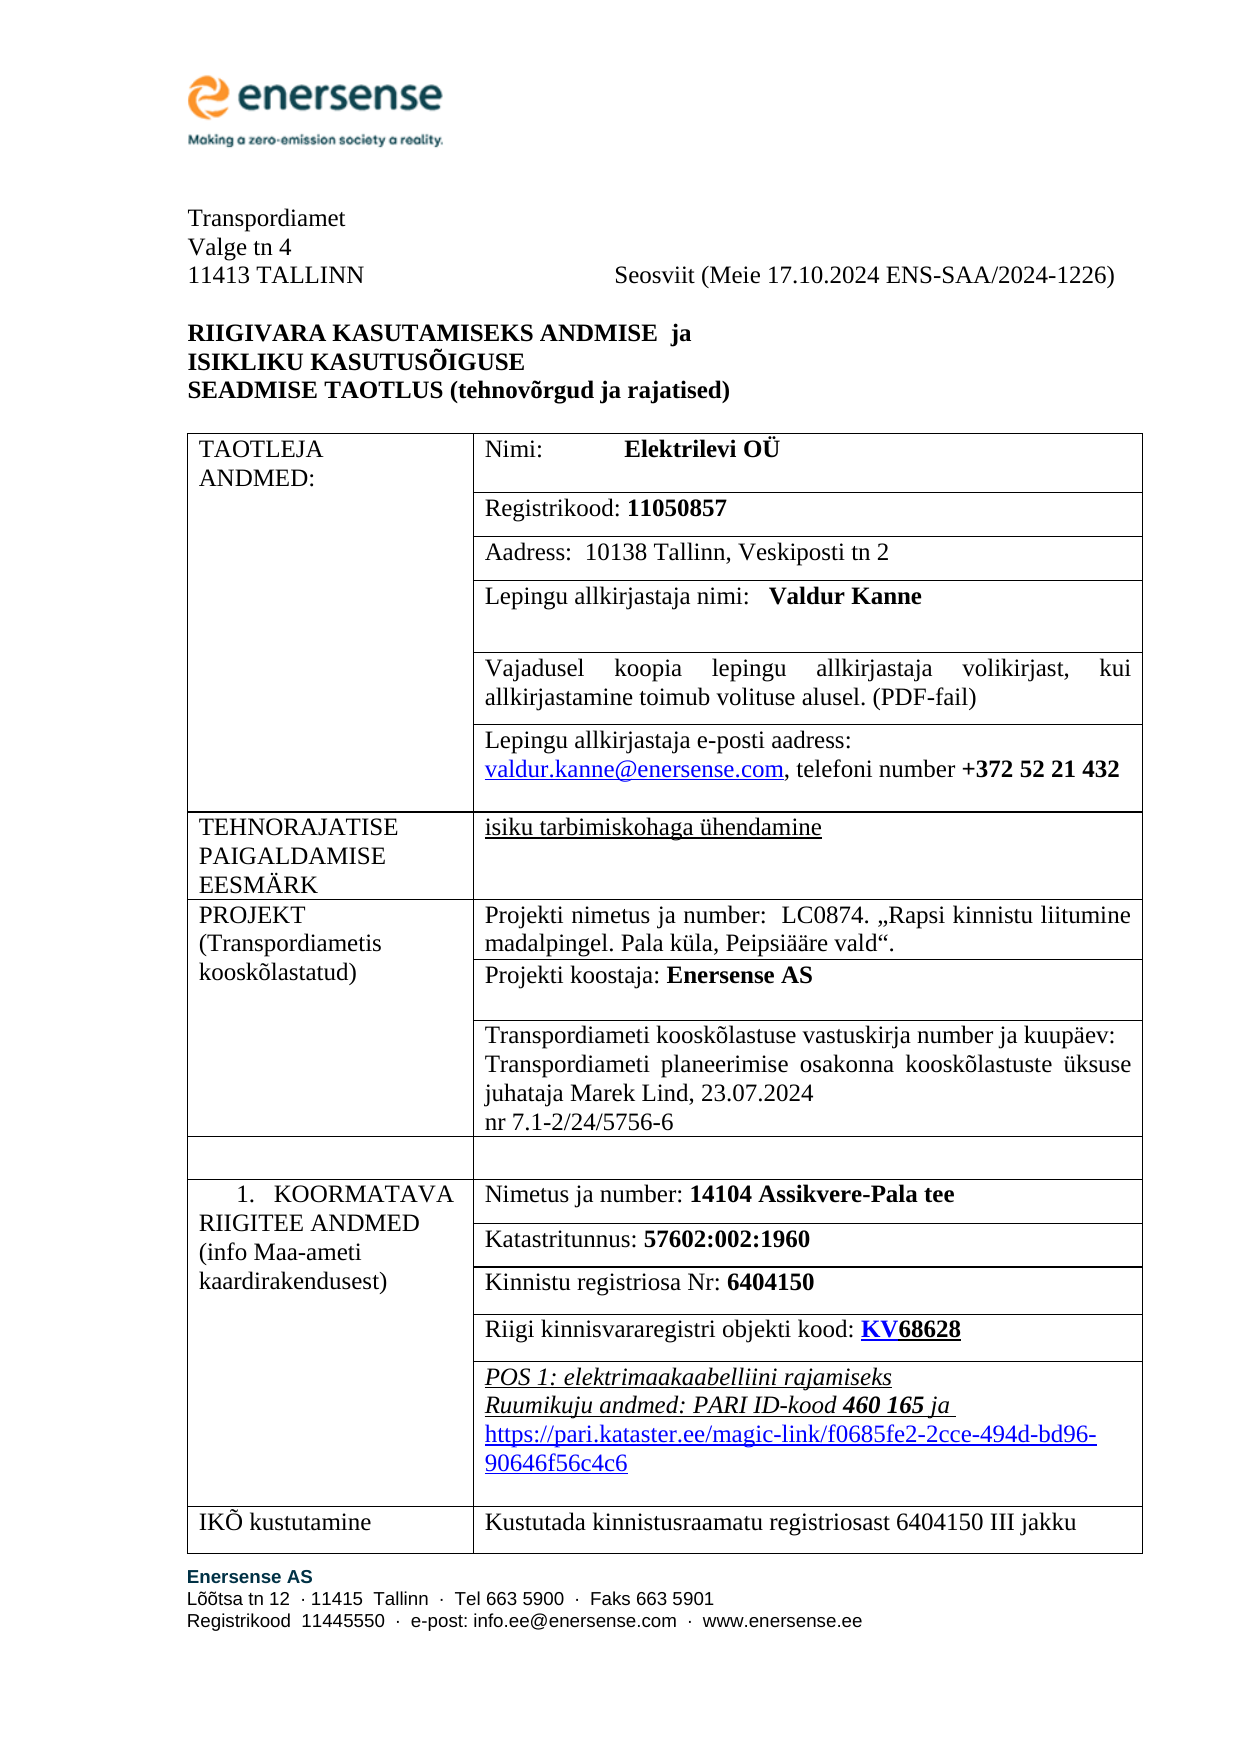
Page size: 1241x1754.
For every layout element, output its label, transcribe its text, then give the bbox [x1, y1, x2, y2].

text Valge tn 4 [187, 232, 1123, 261]
table_cell Projekti koostaja: Enersense AS [474, 960, 1142, 1019]
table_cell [474, 1507, 1142, 1553]
text Transpordiamet [187, 203, 1123, 232]
table_header Nimi: Elektrilevi OÜ [474, 434, 1142, 492]
table_cell Vajadusel koopia lepingu allkirjastaja volikirjast, kui allkirjastamine toimub volituse alusel. (PDF-fail) [474, 653, 1142, 724]
table_cell Lepingu allkirjastaja e-posti aadress: valdur.kanne@enersense.com, telefoni number +372 52 21 432 [474, 725, 1142, 811]
table_header TAOTLEJA ANDMED: [188, 434, 473, 811]
table_cell Registrikood: 11050857 [474, 493, 1142, 536]
table_cell Lepingu allkirjastaja nimi: Valdur Kanne [474, 581, 1142, 652]
table_cell Projekti nimetus ja number: LC0874. „Rapsi kinnistu liitumine madalpingel. Pala küla, Peipsiääre vald“. [474, 900, 1142, 959]
picture [187, 73, 444, 151]
table_cell POS 1: elektrimaakaabelliini rajamiseks Ruumikuju andmed: PARI ID-kood 460 165 ja https://pari.kataster.ee/magic-link/f0685fe2-2cce-494d-bd96-90646f56c4c6 [474, 1362, 1142, 1506]
table_cell [474, 1137, 1142, 1178]
table_cell isiku tarbimiskohaga ühendamine [474, 813, 1142, 899]
table_cell IKÕ kustutamine [188, 1507, 473, 1553]
text RIIGIVARA KASUTAMISEKS ANDMISE ja [187, 318, 1123, 347]
text SEADMISE TAOTLUS (tehnovõrgud ja rajatised) [187, 376, 1123, 404]
table_cell KOORMATAVA RIIGITEE ANDMED (info Maa-ameti kaardirakendusest) [188, 1180, 473, 1506]
table_cell [188, 1137, 473, 1178]
table_cell Transpordiameti kooskõlastuse vastuskirja number ja kuupäev: Transpordiameti planeerimise osakonna kooskõlastuste üksuse juhataja Marek Lind, 23.07.2024 nr 7.1-2/24/5756-6 [474, 1021, 1142, 1136]
table_cell Nimetus ja number: 14104 Assikvere-Pala tee [474, 1180, 1142, 1223]
text 11413 TALLINN Seosviit (Meie 17.10.2024 ENS-SAA/2024-1226) [187, 261, 1123, 289]
table_cell PROJEKT (Transpordiametis kooskõlastatud) [188, 900, 473, 1136]
table_cell Riigi kinnisvararegistri objekti kood: KV68628 [474, 1315, 1142, 1361]
table_cell Aadress: 10138 Tallinn, Veskiposti tn 2 [474, 537, 1142, 580]
table_cell Katastritunnus: 57602:002:1960 [474, 1224, 1142, 1266]
table_cell TEHNORAJATISE PAIGALDAMISE EESMÄRK [188, 813, 473, 899]
text ISIKLIKU KASUTUSÕIGUSE [187, 347, 1123, 376]
table_cell Kinnistu registriosa Nr: 6404150 [474, 1268, 1142, 1313]
